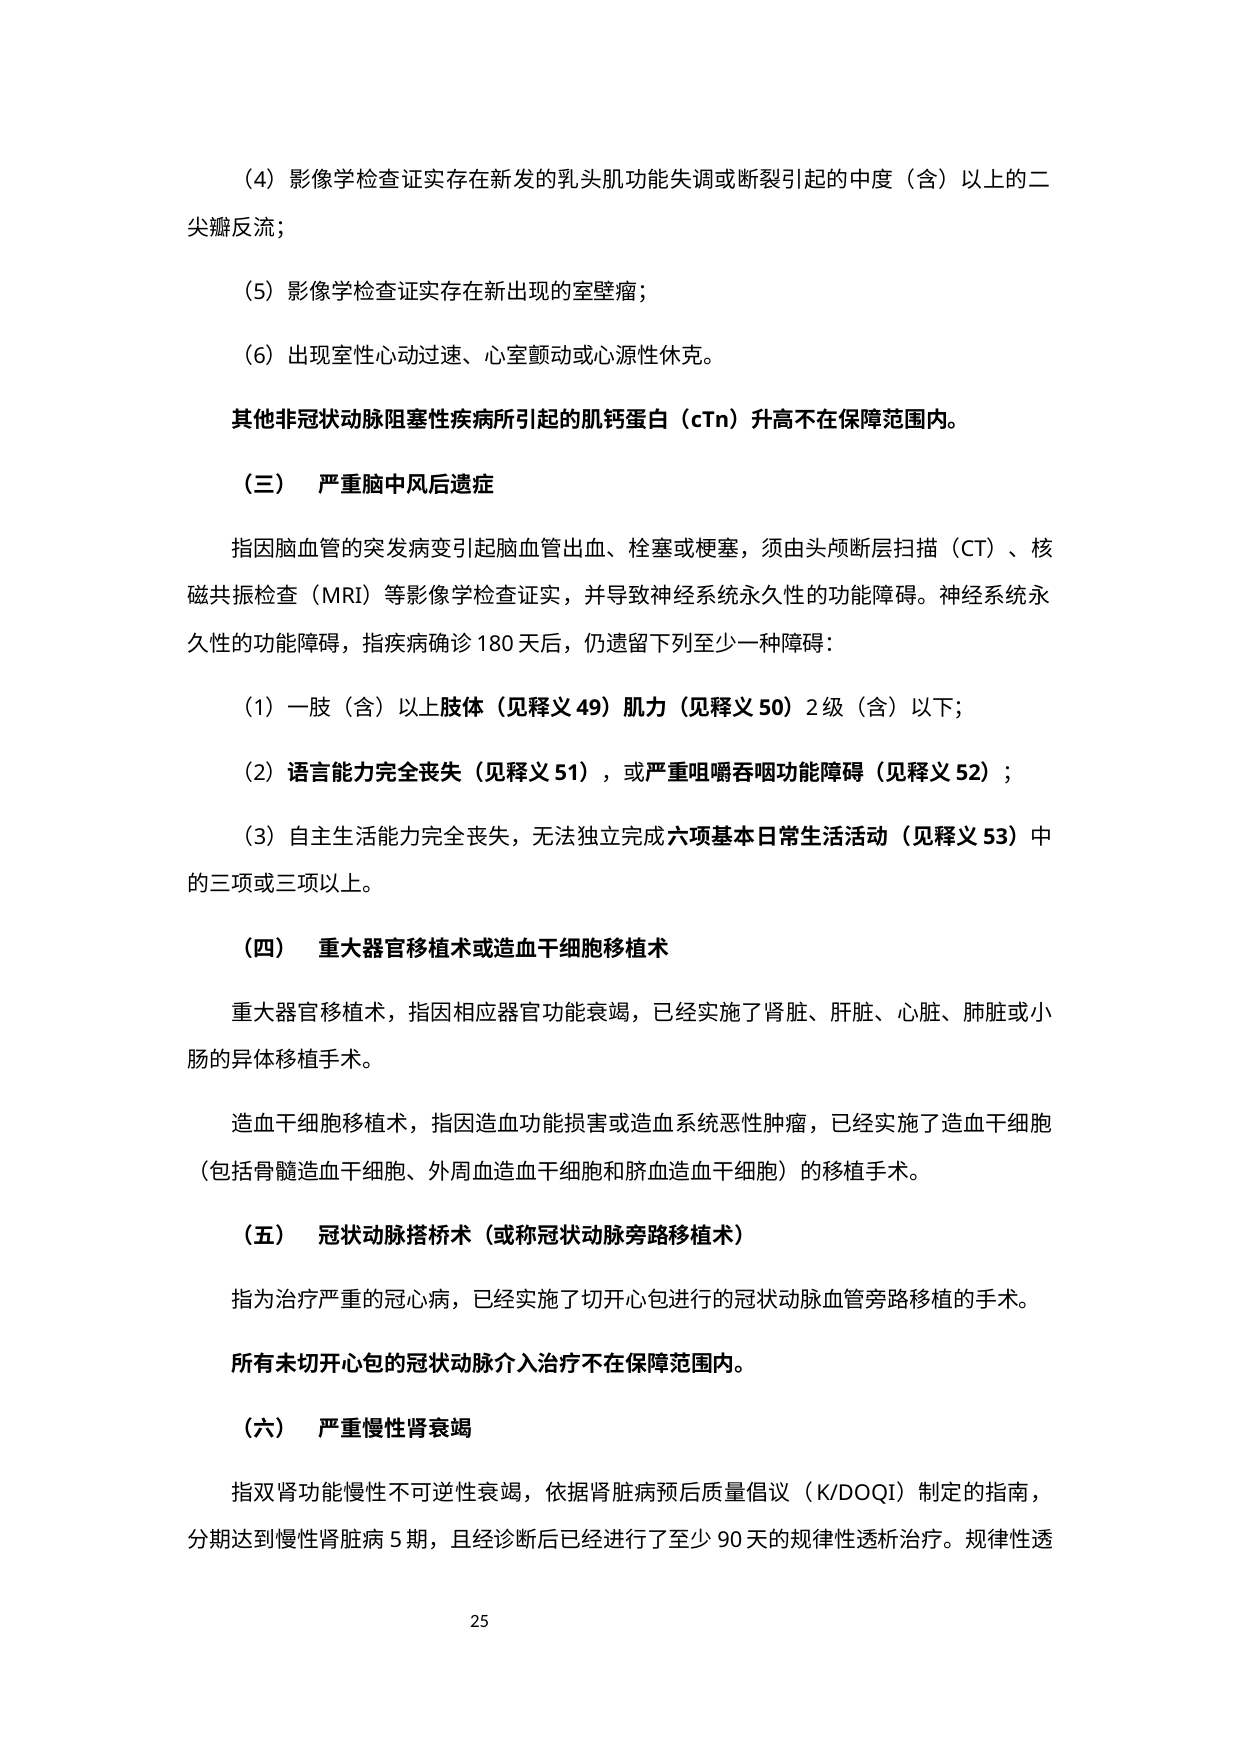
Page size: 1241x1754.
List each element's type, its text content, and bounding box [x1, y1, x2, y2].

list 严重脑中风后遗症 [187, 467, 1053, 498]
text 重大器官移植术，指因相应器官功能衰竭，已经实施了肾脏、肝脏、心脏、肺脏或小肠的异体移植手术。 [187, 995, 1053, 1074]
text （4）影像学检查证实存在新发的乳头肌功能失调或断裂引起的中度（含）以上的二尖瓣反流； [187, 162, 1053, 241]
text （3）自主生活能力完全丧失，无法独立完成六项基本日常生活活动（见释义53）中的三项或三项以上。 [187, 819, 1053, 898]
list 重大器官移植术或造血干细胞移植术 [187, 931, 1053, 962]
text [187, 1475, 1053, 1554]
text 指为治疗严重的冠心病，已经实施了切开心包进行的冠状动脉血管旁路移植的手术。 [187, 1282, 1053, 1314]
list 冠状动脉搭桥术（或称冠状动脉旁路移植术） [187, 1218, 1053, 1250]
text （1）一肢（含）以上肢体（见释义49）肌力（见释义50）2级（含）以下； [231, 690, 1053, 722]
text 所有未切开心包的冠状动脉介入治疗不在保障范围内。 [187, 1346, 1053, 1378]
list 严重慢性肾衰竭 [187, 1411, 1053, 1442]
text 其他非冠状动脉阻塞性疾病所引起的肌钙蛋白（cTn）升高不在保障范围内。 [231, 402, 1053, 434]
text （2）语言能力完全丧失（见释义51），或严重咀嚼吞咽功能障碍（见释义52）； [231, 754, 1053, 786]
text 指因脑血管的突发病变引起脑血管出血、栓塞或梗塞，须由头颅断层扫描（CT）、核磁共振检查（MRI）等影像学检查证实，并导致神经系统永久性的功能障碍。神经系统永久性的功能障碍，指疾病确诊180天后，仍遗留下列至少一种障碍： [187, 531, 1053, 658]
text （6）出现室性心动过速、心室颤动或心源性休克。 [187, 338, 1053, 370]
text （5）影像学检查证实存在新出现的室壁瘤； [187, 274, 1053, 306]
text 造血干细胞移植术，指因造血功能损害或造血系统恶性肿瘤，已经实施了造血干细胞（包括骨髓造血干细胞、外周血造血干细胞和脐血造血干细胞）的移植手术。 [187, 1106, 1053, 1186]
